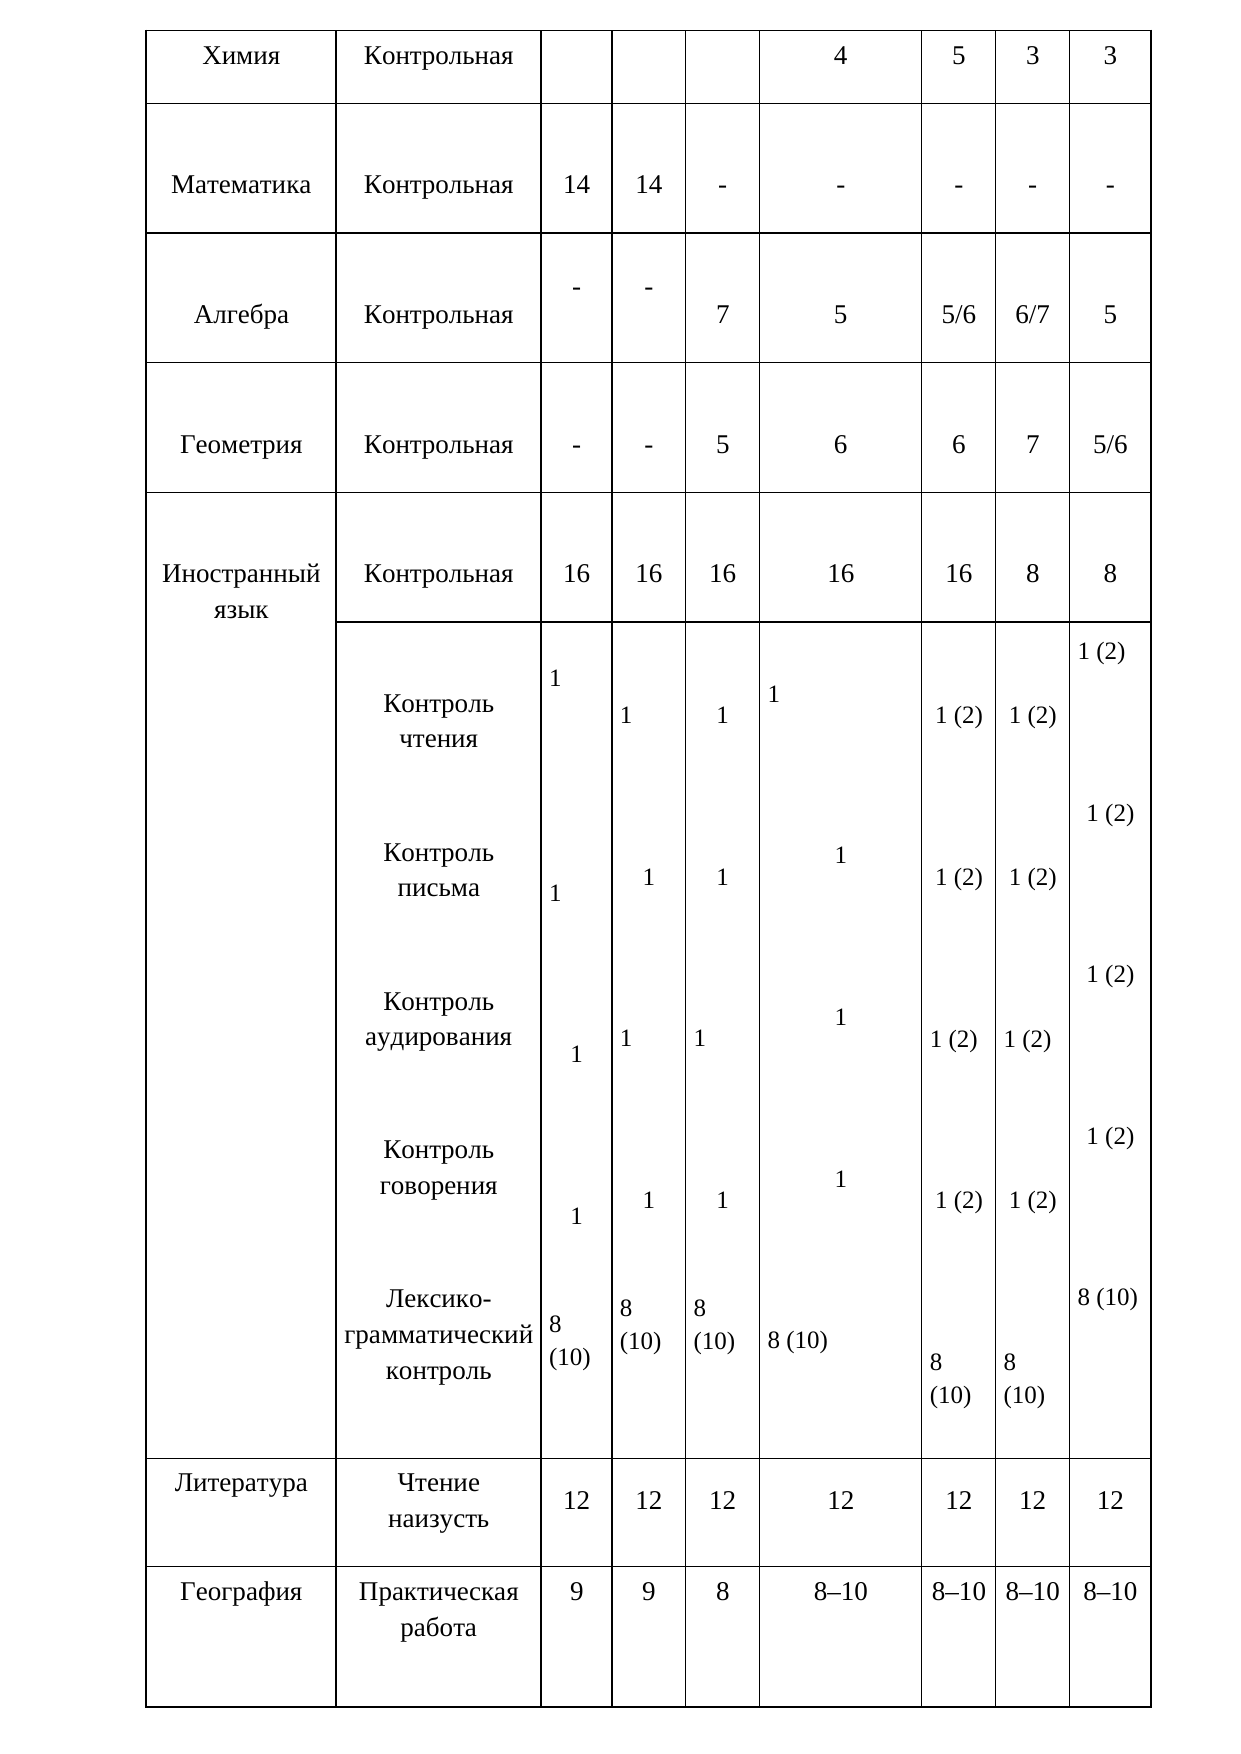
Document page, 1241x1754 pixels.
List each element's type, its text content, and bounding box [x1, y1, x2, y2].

table_cell Иностранный язык [147, 493, 335, 1457]
table_cell 6 [760, 363, 921, 491]
table_cell - [922, 104, 995, 232]
table_cell Математика [147, 104, 335, 232]
table_cell Контрольная [337, 31, 540, 103]
table_cell 1 (2) 1 (2) 1 (2) 1 (2) 8 (10) [1070, 623, 1150, 1457]
table_cell 1 (2) 1 (2) 1 (2) 1 (2) 8 (10) [922, 623, 995, 1457]
table_cell Чтение наизусть [337, 1459, 540, 1566]
table_cell 5 [686, 363, 759, 491]
table_cell Контрольная [337, 104, 540, 232]
table_cell 16 [760, 493, 921, 621]
table_cell 12 [760, 1459, 921, 1566]
table_cell 8 [686, 1567, 759, 1706]
table_cell 1 (2) 1 (2) 1 (2) 1 (2) 8 (10) [996, 623, 1069, 1457]
table_cell 1 1 1 1 8 (10) [760, 623, 921, 1457]
table_cell 7 [686, 234, 759, 362]
table_cell 16 [686, 493, 759, 621]
table_cell 12 [686, 1459, 759, 1566]
table_cell 5/6 [1070, 363, 1150, 491]
table_cell 9 [542, 1567, 611, 1706]
table_cell 1 1 1 1 8 (10) [613, 623, 685, 1457]
table_cell - [686, 104, 759, 232]
table_cell - [542, 31, 611, 103]
table_cell - [542, 363, 611, 491]
table_cell 16 [613, 493, 685, 621]
table_cell 1 1 1 1 8 (10) [542, 623, 611, 1457]
table_cell Практическая работа [337, 1567, 540, 1706]
table_cell Геометрия [147, 363, 335, 491]
table_cell Контроль чтения Контроль письма Контроль аудирования Контроль говорения Лексико-грамматический контроль [337, 623, 540, 1457]
table_cell 12 [1070, 1459, 1150, 1566]
table_cell 5/6 [922, 234, 995, 362]
table_cell - [686, 31, 759, 103]
table_cell 8 [996, 493, 1069, 621]
table_cell 14 [613, 104, 685, 232]
table_cell Химия [147, 31, 335, 103]
table_cell 1 1 1 1 8 (10) [686, 623, 759, 1457]
table_cell География [147, 1567, 335, 1706]
table_cell - [613, 31, 685, 103]
table_cell Литература [147, 1459, 335, 1566]
table_cell Контрольная [337, 363, 540, 491]
table_cell 12 [613, 1459, 685, 1566]
table_cell 16 [922, 493, 995, 621]
table_cell 9 [613, 1567, 685, 1706]
table_cell 4 [760, 31, 921, 103]
table_cell 3 [1070, 31, 1150, 103]
table_cell Алгебра [147, 234, 335, 362]
table_cell 14 [542, 104, 611, 232]
table_cell - [1070, 104, 1150, 232]
table_cell - [542, 234, 611, 362]
table_cell 6/7 [996, 234, 1069, 362]
table_cell - [613, 363, 685, 491]
table_cell 8–10 [996, 1567, 1069, 1706]
table_cell - [996, 104, 1069, 232]
table_cell 5 [1070, 234, 1150, 362]
table_cell 8–10 [760, 1567, 921, 1706]
table_cell 3 [996, 31, 1069, 103]
table_cell 16 [542, 493, 611, 621]
table_cell 6 [922, 363, 995, 491]
table_cell 5 [922, 31, 995, 103]
table_cell - [760, 104, 921, 232]
table_cell 5 [760, 234, 921, 362]
table_cell 7 [996, 363, 1069, 491]
table_cell 8–10 [1070, 1567, 1150, 1706]
table_cell 8 [1070, 493, 1150, 621]
table_cell 12 [996, 1459, 1069, 1566]
table_cell 12 [542, 1459, 611, 1566]
table_cell 8–10 [922, 1567, 995, 1706]
table_cell Контрольная [337, 493, 540, 621]
table_cell 12 [922, 1459, 995, 1566]
table_cell Контрольная [337, 234, 540, 362]
table_cell - [613, 234, 685, 362]
